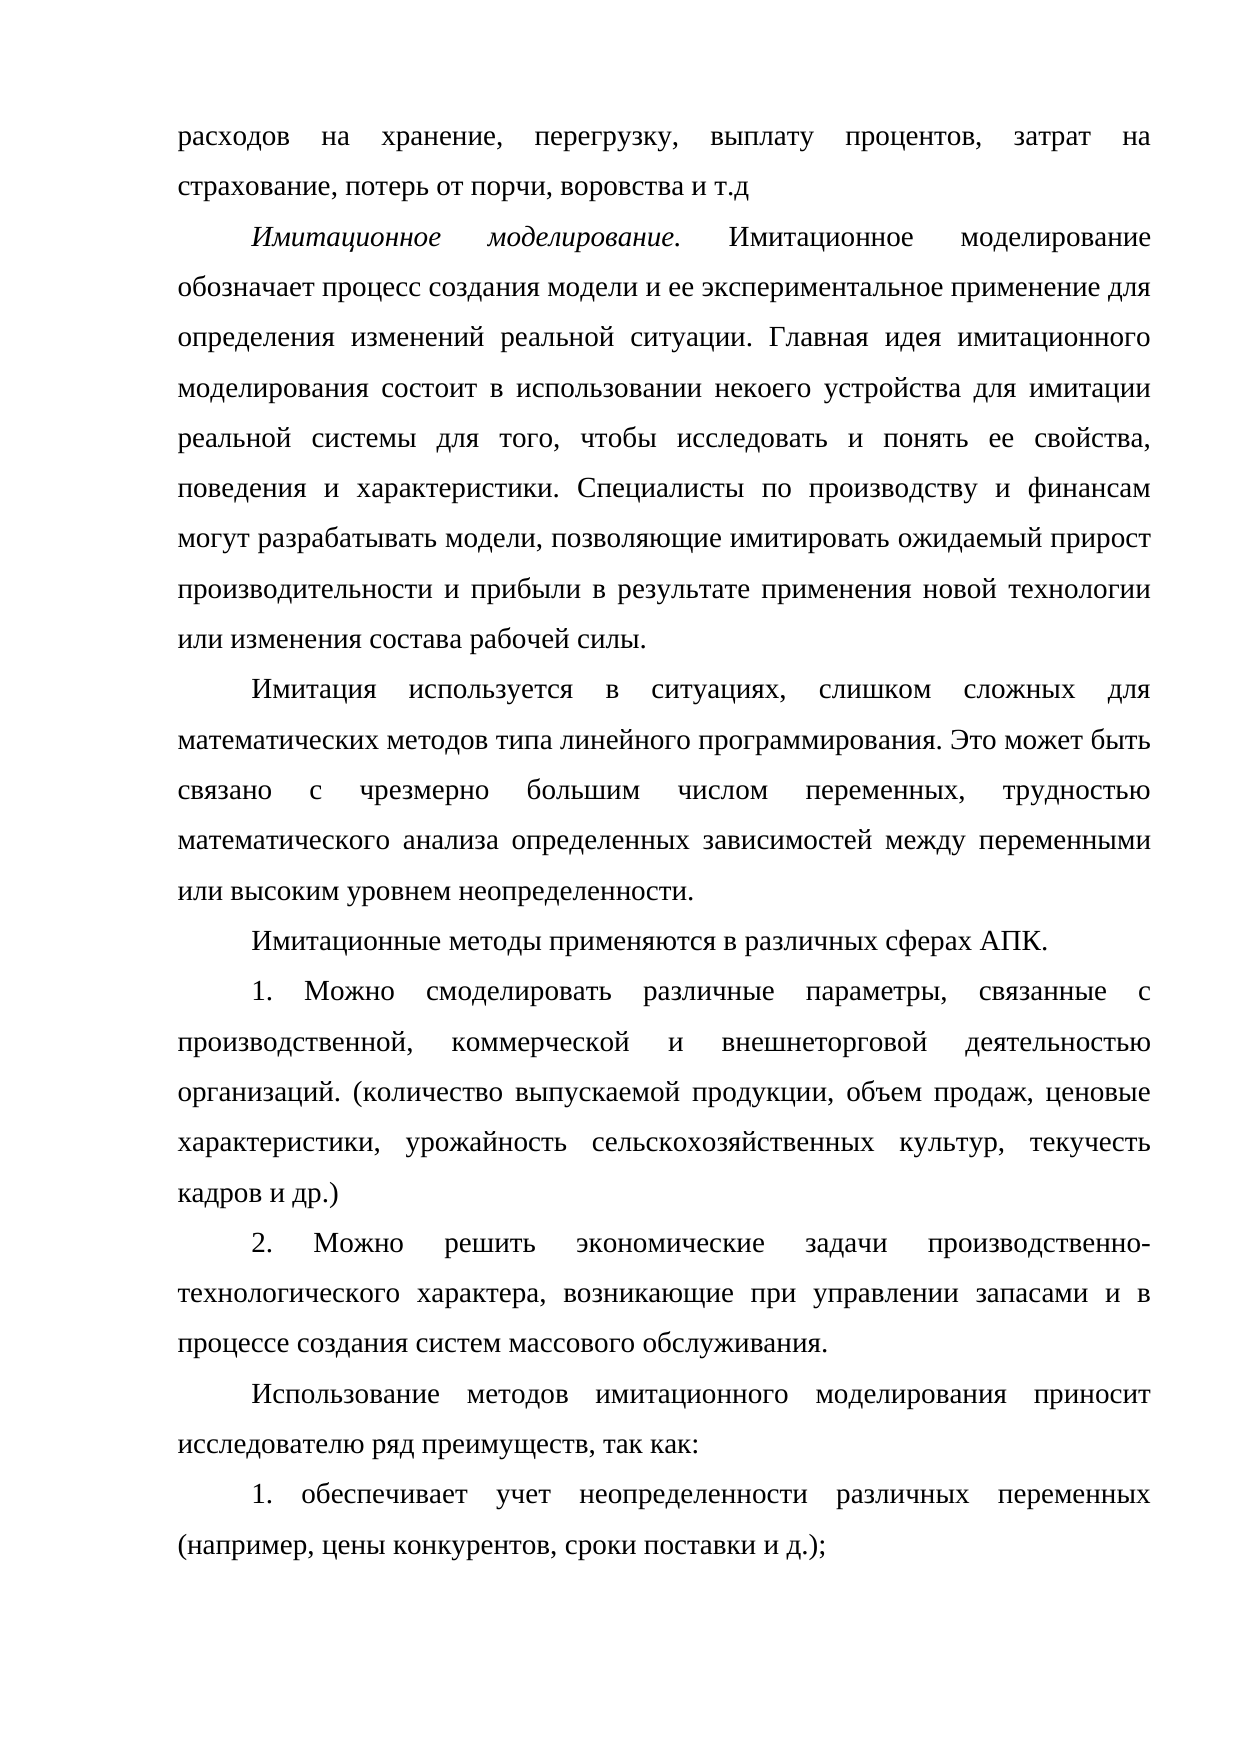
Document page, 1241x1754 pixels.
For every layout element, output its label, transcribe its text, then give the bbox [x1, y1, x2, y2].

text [177, 118, 1152, 202]
text 1. обеспечивает учет неопределенности различных переменных (например, цены конкурентов, сроки поставки и д.); [177, 1477, 1152, 1560]
text Имитационные методы применяются в различных сферах АПК. [177, 923, 1152, 957]
text Использование методов имитационного моделирования приносит исследователю ряд преимуществ, так как: [177, 1376, 1152, 1460]
text 1. Можно смоделировать различные параметры, связанные с производственной, коммерческой и внешнеторговой деятельностью организаций. (количество выпускаемой продукции, объем продаж, ценовые характеристики, урожайность сельскохозяйственных культур, текучесть кадров и др.) [177, 973, 1152, 1208]
text Имитация используется в ситуациях, слишком сложных для математических методов типа линейного программирования. Это может быть связано с чрезмерно большим числом переменных, трудностью математического анализа определенных зависимостей между переменными или высоким уровнем неопределенности. [177, 672, 1152, 906]
text Имитационное моделирование. Имитационное моделирование обозначает процесс создания модели и ее экспериментальное применение для определения изменений реальной ситуации. Главная идея имитационного моделирования состоит в использовании некоего устройства для имитации реальной системы для того, чтобы исследовать и понять ее свойства, поведения и характеристики. Специалисты по производству и финансам могут разрабатывать модели, позволяющие имитировать ожидаемый прирост производительности и прибыли в результате применения новой технологии или изменения состава рабочей силы. [177, 219, 1152, 655]
text 2. Можно решить экономические задачи производственно-технологического характера, возникающие при управлении запасами и в процессе создания систем массового обслуживания. [177, 1225, 1152, 1359]
